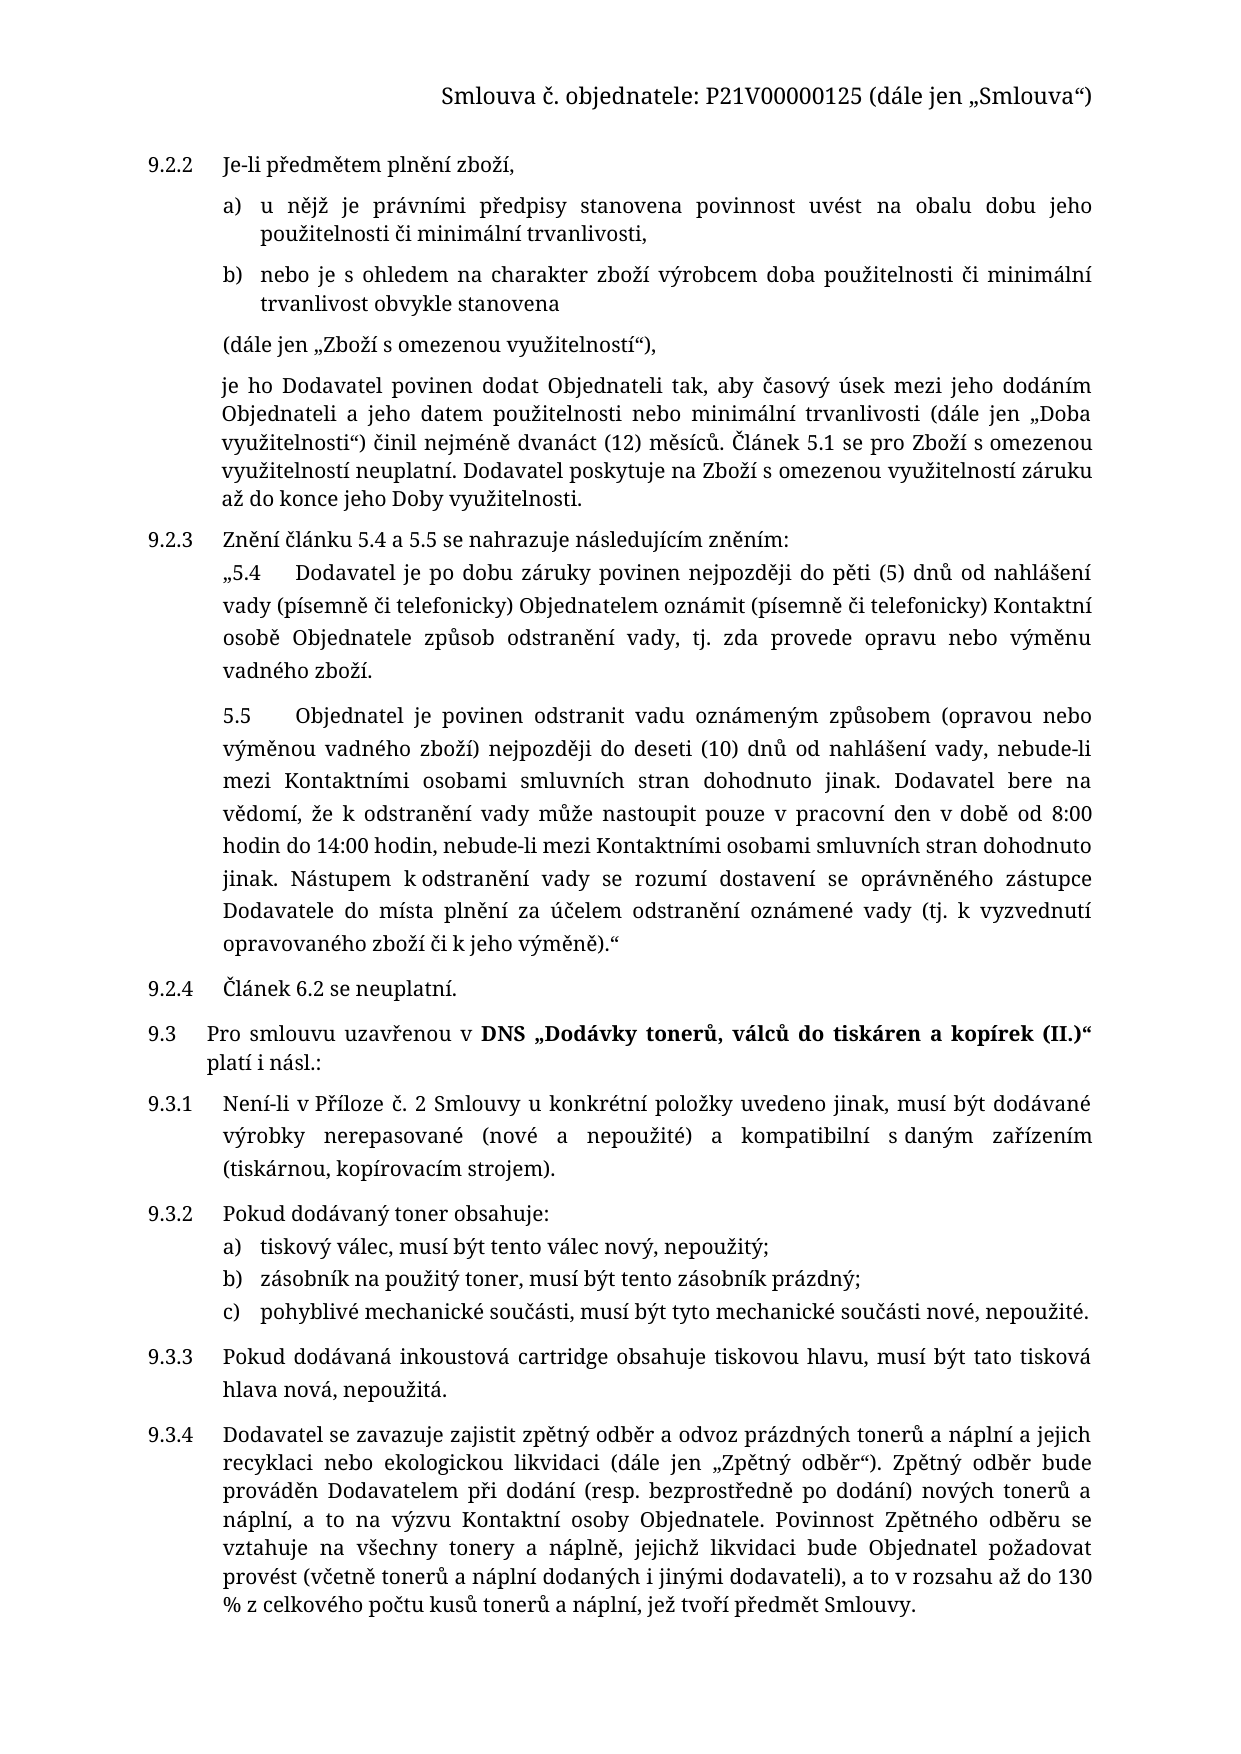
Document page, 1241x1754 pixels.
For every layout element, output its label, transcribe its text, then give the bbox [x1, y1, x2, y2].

list u nějž je právními předpisy stanovena povinnost uvést na obalu dobu jeho použitelnosti či minimální trvanlivosti, [223, 191, 1093, 248]
list Pro smlouvu uzavřenou v DNS „Dodávky tonerů, válců do tiskáren a kopírek (II.)“ platí i násl.: [148, 1019, 1093, 1076]
list Článek 6.2 se neuplatní. [148, 974, 1093, 1003]
list Pokud dodávaný toner obsahuje: [148, 1199, 1093, 1228]
list pohyblivé mechanické součásti, musí být tyto mechanické součásti nové, nepoužité. [223, 1297, 1093, 1325]
list Pokud dodávaná inkoustová cartridge obsahuje tiskovou hlavu, musí být tato tisková hlava nová, nepoužitá. [148, 1342, 1093, 1403]
list Znění článku 5.4 a 5.5 se nahrazuje následujícím zněním: [148, 526, 1093, 554]
list zásobník na použitý toner, musí být tento zásobník prázdný; [223, 1264, 1093, 1293]
list Dodavatel se zavazuje zajistit zpětný odběr a odvoz prázdných tonerů a náplní a jejich recyklaci nebo ekologickou likvidaci (dále jen „Zpětný odběr“). Zpětný odběr bude prováděn Dodavatelem při dodání (resp. bezprostředně po dodání) nových tonerů a náplní, a to na výzvu Kontaktní osoby Objednatele. Povinnost Zpětného odběru se vztahuje na všechny tonery a náplně, jejichž likvidaci bude Objednatel požadovat provést (včetně tonerů a náplní dodaných i jinými dodavateli), a to v rozsahu až do 130 % z celkového počtu kusů tonerů a náplní, jež tvoří předmět Smlouvy. [148, 1420, 1093, 1619]
list 5.5 Objednatel je povinen odstranit vadu oznámeným způsobem (opravou nebo výměnou vadného zboží) nejpozději do deseti (10) dnů od nahlášení vady, nebude-li mezi Kontaktními osobami smluvních stran dohodnuto jinak. Dodavatel bere na vědomí, že k odstranění vady může nastoupit pouze v pracovní den v době od 8:00 hodin do 14:00 hodin, nebude-li mezi Kontaktními osobami smluvních stran dohodnuto jinak. Nástupem k odstranění vady se rozumí dostavení se oprávněného zástupce Dodavatele do místa plnění za účelem odstranění oznámené vady (tj. k vyzvednutí opravovaného zboží či k jeho výměně).“ [223, 701, 1093, 958]
list Je-li předmětem plnění zboží, [148, 150, 1093, 179]
list „5.4 Dodavatel je po dobu záruky povinen nejpozději do pěti (5) dnů od nahlášení vady (písemně či telefonicky) Objednatelem oznámit (písemně či telefonicky) Kontaktní osobě Objednatele způsob odstranění vady, tj. zda provede opravu nebo výměnu vadného zboží. [223, 558, 1093, 684]
text (dále jen „Zboží s omezenou využitelností“), [223, 330, 1093, 358]
text je ho Dodavatel povinen dodat Objednateli tak, aby časový úsek mezi jeho dodáním Objednateli a jeho datem použitelnosti nebo minimální trvanlivosti (dále jen „Doba využitelnosti“) činil nejméně dvanáct (12) měsíců. Článek 5.1 se pro Zboží s omezenou využitelností neuplatní. Dodavatel poskytuje na Zboží s omezenou využitelností záruku až do konce jeho Doby využitelnosti. [221, 371, 1093, 513]
list nebo je s ohledem na charakter zboží výrobcem doba použitelnosti či minimální trvanlivost obvykle stanovena [223, 261, 1093, 317]
list tiskový válec, musí být tento válec nový, nepoužitý; [223, 1232, 1093, 1260]
list Není-li v Příloze č. 2 Smlouvy u konkrétní položky uvedeno jinak, musí být dodávané výrobky nerepasované (nové a nepoužité) a kompatibilní s daným zařízením (tiskárnou, kopírovacím strojem). [148, 1089, 1093, 1182]
